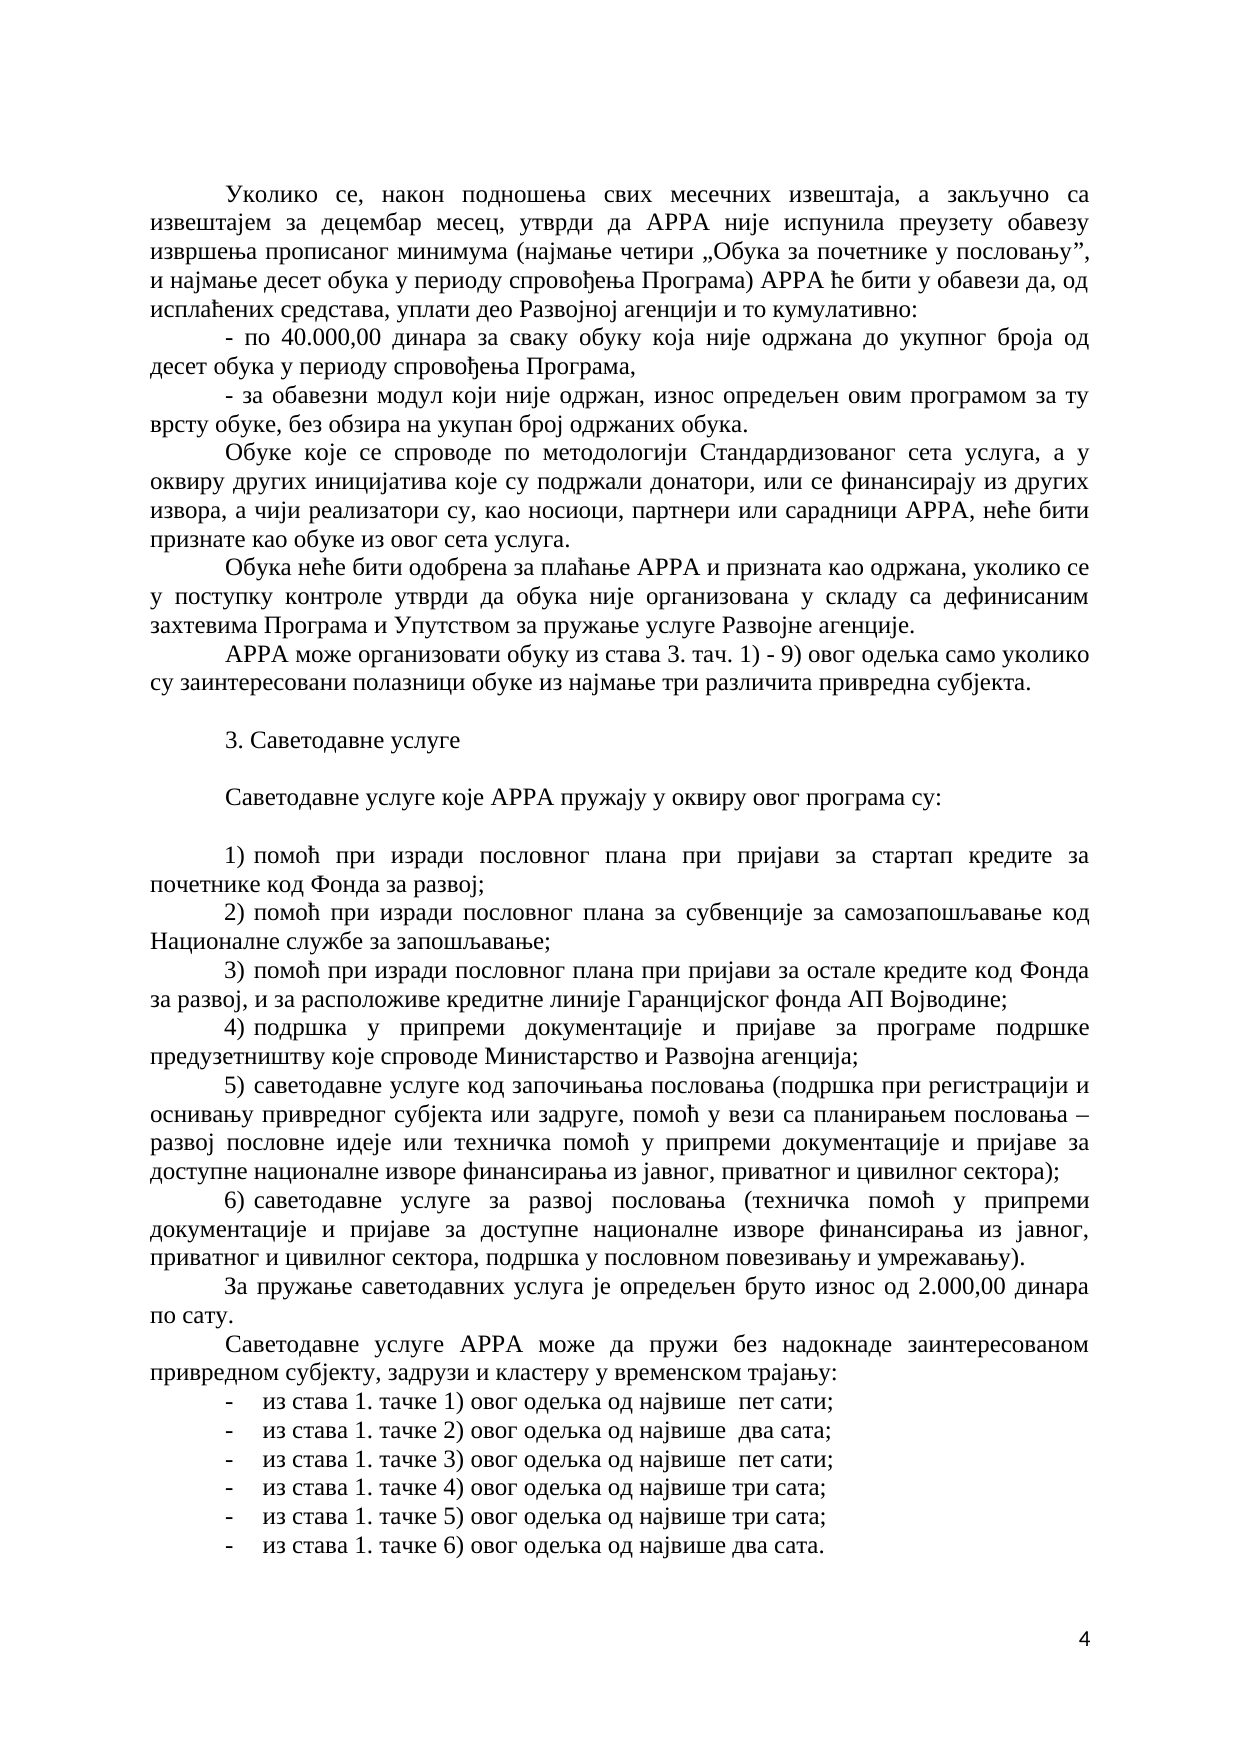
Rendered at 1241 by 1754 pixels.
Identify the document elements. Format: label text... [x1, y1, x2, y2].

text Обука неће бити одобрена за плаћање АРРА и призната као одржана, уколико се у поступку контроле утврди да обука није организована у складу са дефинисаним захтевима Програма и Упутством за пружање услуге Развојне агенције. [150, 552, 1090, 639]
list саветодавне услуге за развој пословања (техничка помоћ у припреми документације и пријаве за доступне националне изворе финансирања из јавног, приватног и цивилног сектора, подршка у пословном повезивању и умрежавању). [150, 1185, 1090, 1271]
list из става 1. тачке 4) овог одељка од највише три сата; [225, 1472, 1090, 1501]
list из става 1. тачке 1) овог одељка од највише пет сати; [225, 1386, 1090, 1415]
list из става 1. тачке 5) овог одељка од највише три сата; [225, 1501, 1090, 1530]
text - за обавезни модул који није одржан, износ опредељен овим програмом за ту врсту обуке, без обзира на укупан број одржаних обука. [150, 380, 1090, 437]
list из става 1. тачке 2) овог одељка од највише два сата; [225, 1415, 1090, 1444]
list из става 1. тачке 6) овог одељка од највише два сата. [225, 1530, 1090, 1559]
list подршка у припреми документације и пријаве за програме подршке предузетништву које спроводе Министарство и Развојна агенција; [150, 1012, 1090, 1070]
text Уколико се, након подношења свих месечних извештаја, а закључно са извештајем за децембар месец, утврди да АРРА није испунила преузету обавезу извршења прописаног минимума (најмање четири „Обука за почетнике у пословању”, и најмање десет обука у периоду спровођења Програма) АРРА ће бити у обавези да, од исплаћених средстава, уплати део Развојној агенцији и то кумулативно: [150, 179, 1090, 322]
list помоћ при изради пословног плана при пријави за остале кредите код Фонда за развој, и за расположиве кредитне линије Гаранцијског фонда АП Војводине; [150, 955, 1090, 1012]
list помоћ при изради пословног плана при пријави за стартaп кредите за почетнике код Фонда за развој; [150, 840, 1090, 897]
text АРРА може организовати обуку из става 3. тач. 1) - 9) овог одељка само уколико су заинтересовани полазници обуке из најмање три различита привредна субјекта. [150, 639, 1090, 696]
list саветодавне услуге код започињања пословања (подршка при регистрацији и оснивању привредног субјекта или задруге, помоћ у вези са планирањем пословања – развој пословне идеје или техничка помоћ у припреми документације и пријаве за доступне националне изворе финансирања из јавног, приватног и цивилног сектора); [150, 1070, 1090, 1185]
list помоћ при изради пословног плана за субвенције за самозапошљавање код Националне службе за запошљавање; [150, 897, 1090, 955]
text Саветодавне услуге АРРА може да пружи без надокнаде заинтересованом привредном субјекту, задрузи и кластеру у временском трајању: [150, 1329, 1090, 1386]
text За пружање саветодавних услуга је опредељен бруто износ од 2.000,00 динара по сату. [150, 1271, 1090, 1329]
list из става 1. тачке 3) овог одељка од највише пет сати; [225, 1444, 1090, 1472]
text Саветодавне услуге које АРРА пружају у оквиру овог програма су: [150, 782, 1090, 811]
text - по 40.000,00 динара за сваку обуку која није одржана до укупног броја од десет обукa у периоду спровођења Програма, [150, 322, 1090, 380]
text Обуке које се спроводе по методологији Стандардизованог сета услуга, а у оквиру других иницијатива које су подржали донатори, или се финансирају из других извора, а чији реализатори су, као носиоци, партнери или сарадници АРРА, неће бити признате као обуке из овог сета услуга. [150, 437, 1090, 552]
text 3. Саветодавне услуге [150, 725, 1090, 754]
